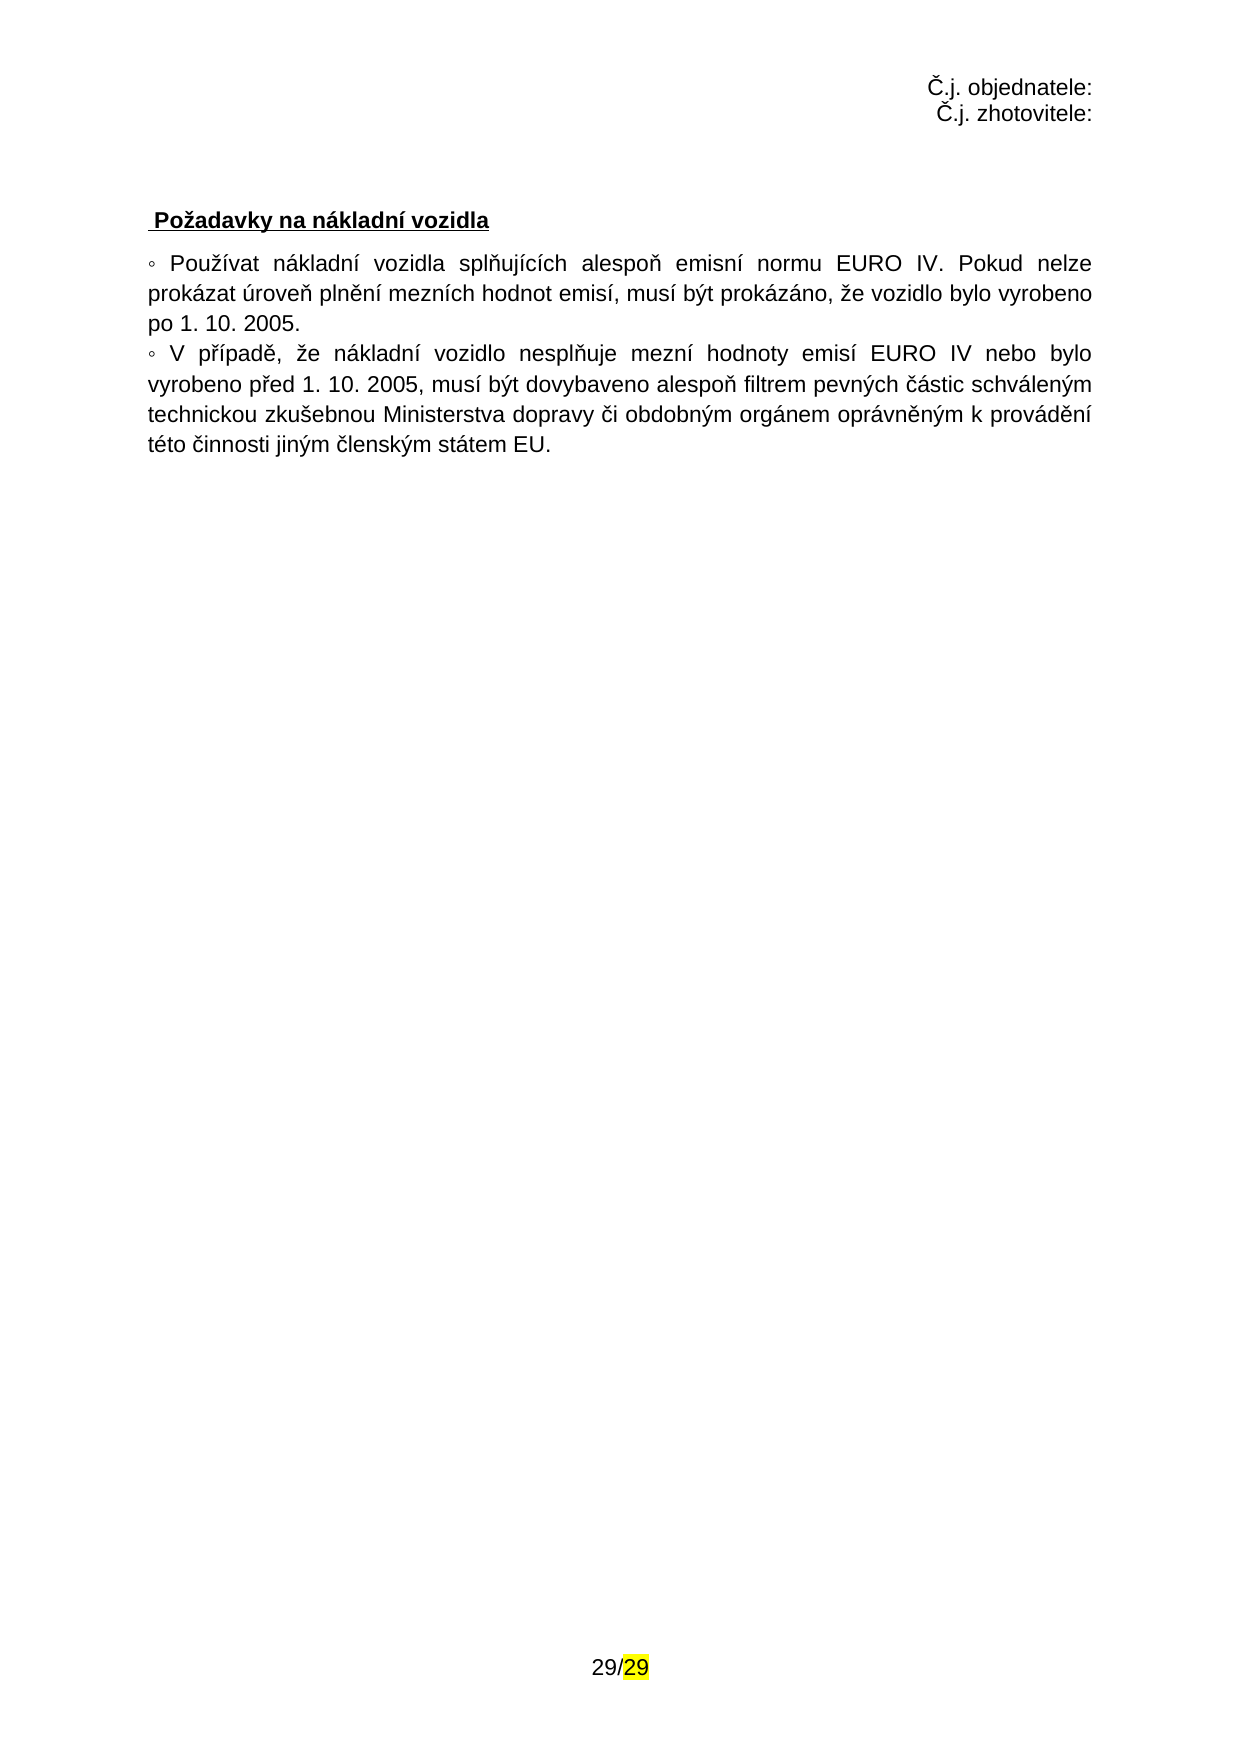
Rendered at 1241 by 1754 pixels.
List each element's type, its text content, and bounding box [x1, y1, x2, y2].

text Požadavky na nákladní vozidla [148, 207, 1093, 233]
text ◦ V případě, že nákladní vozidlo nesplňuje mezní hodnoty emisí EURO IV nebo bylo vyrobeno před 1. 10. 2005, musí být dovybaveno alespoň filtrem pevných částic schváleným technickou zkušebnou Ministerstva dopravy či obdobným orgánem oprávněným k provádění této činnosti jiným členským státem EU. [148, 340, 1093, 457]
text ◦ Používat nákladní vozidla splňujících alespoň emisní normu EURO IV. Pokud nelze prokázat úroveň plnění mezních hodnot emisí, musí být prokázáno, že vozidlo bylo vyrobeno po 1. 10. 2005. [148, 250, 1093, 336]
